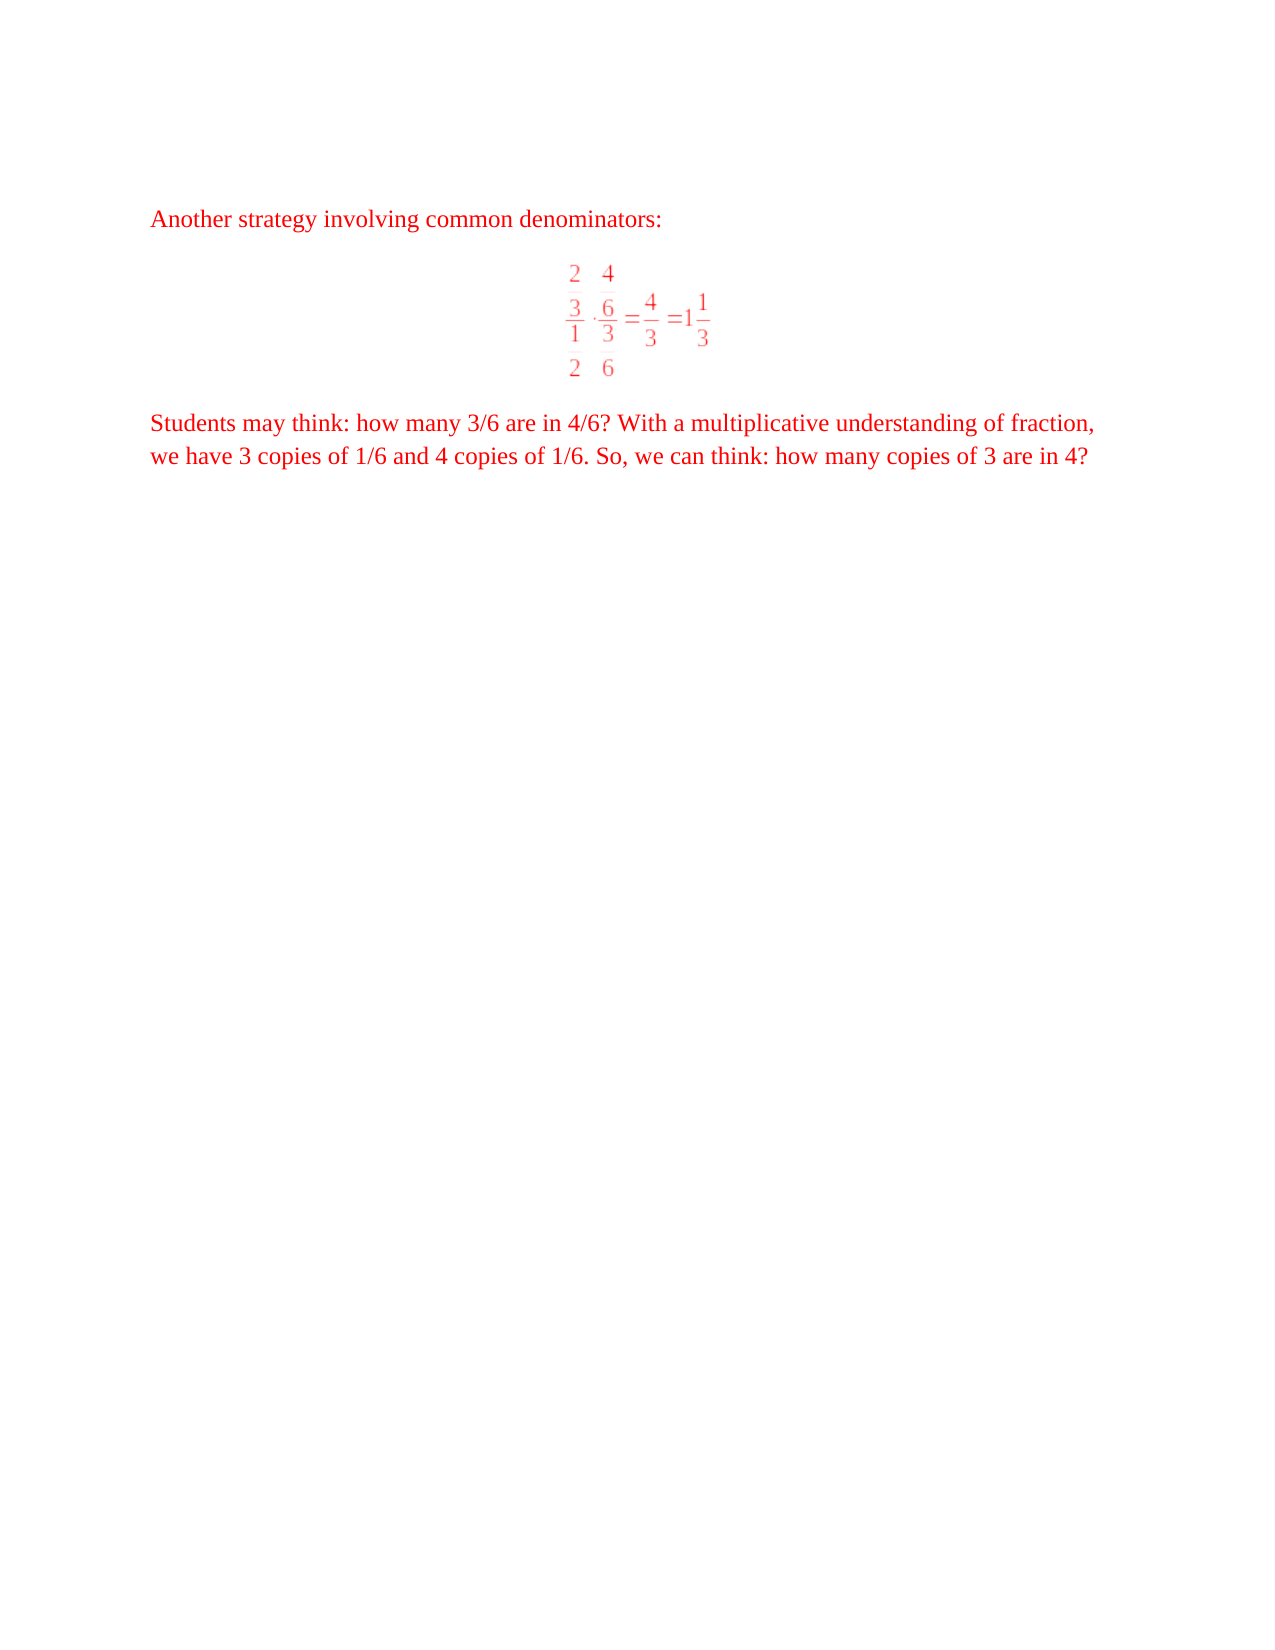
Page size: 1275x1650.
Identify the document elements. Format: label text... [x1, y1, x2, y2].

text Students may think: how many 3/6 are in 4/6? With a multiplicative understanding of fraction, we have 3 copies of 1/6 and 4 copies of 1/6. So, we can think: how many copies of 3 are in 4? [150, 408, 1125, 469]
text Another strategy involving common denominators: [150, 204, 1125, 233]
